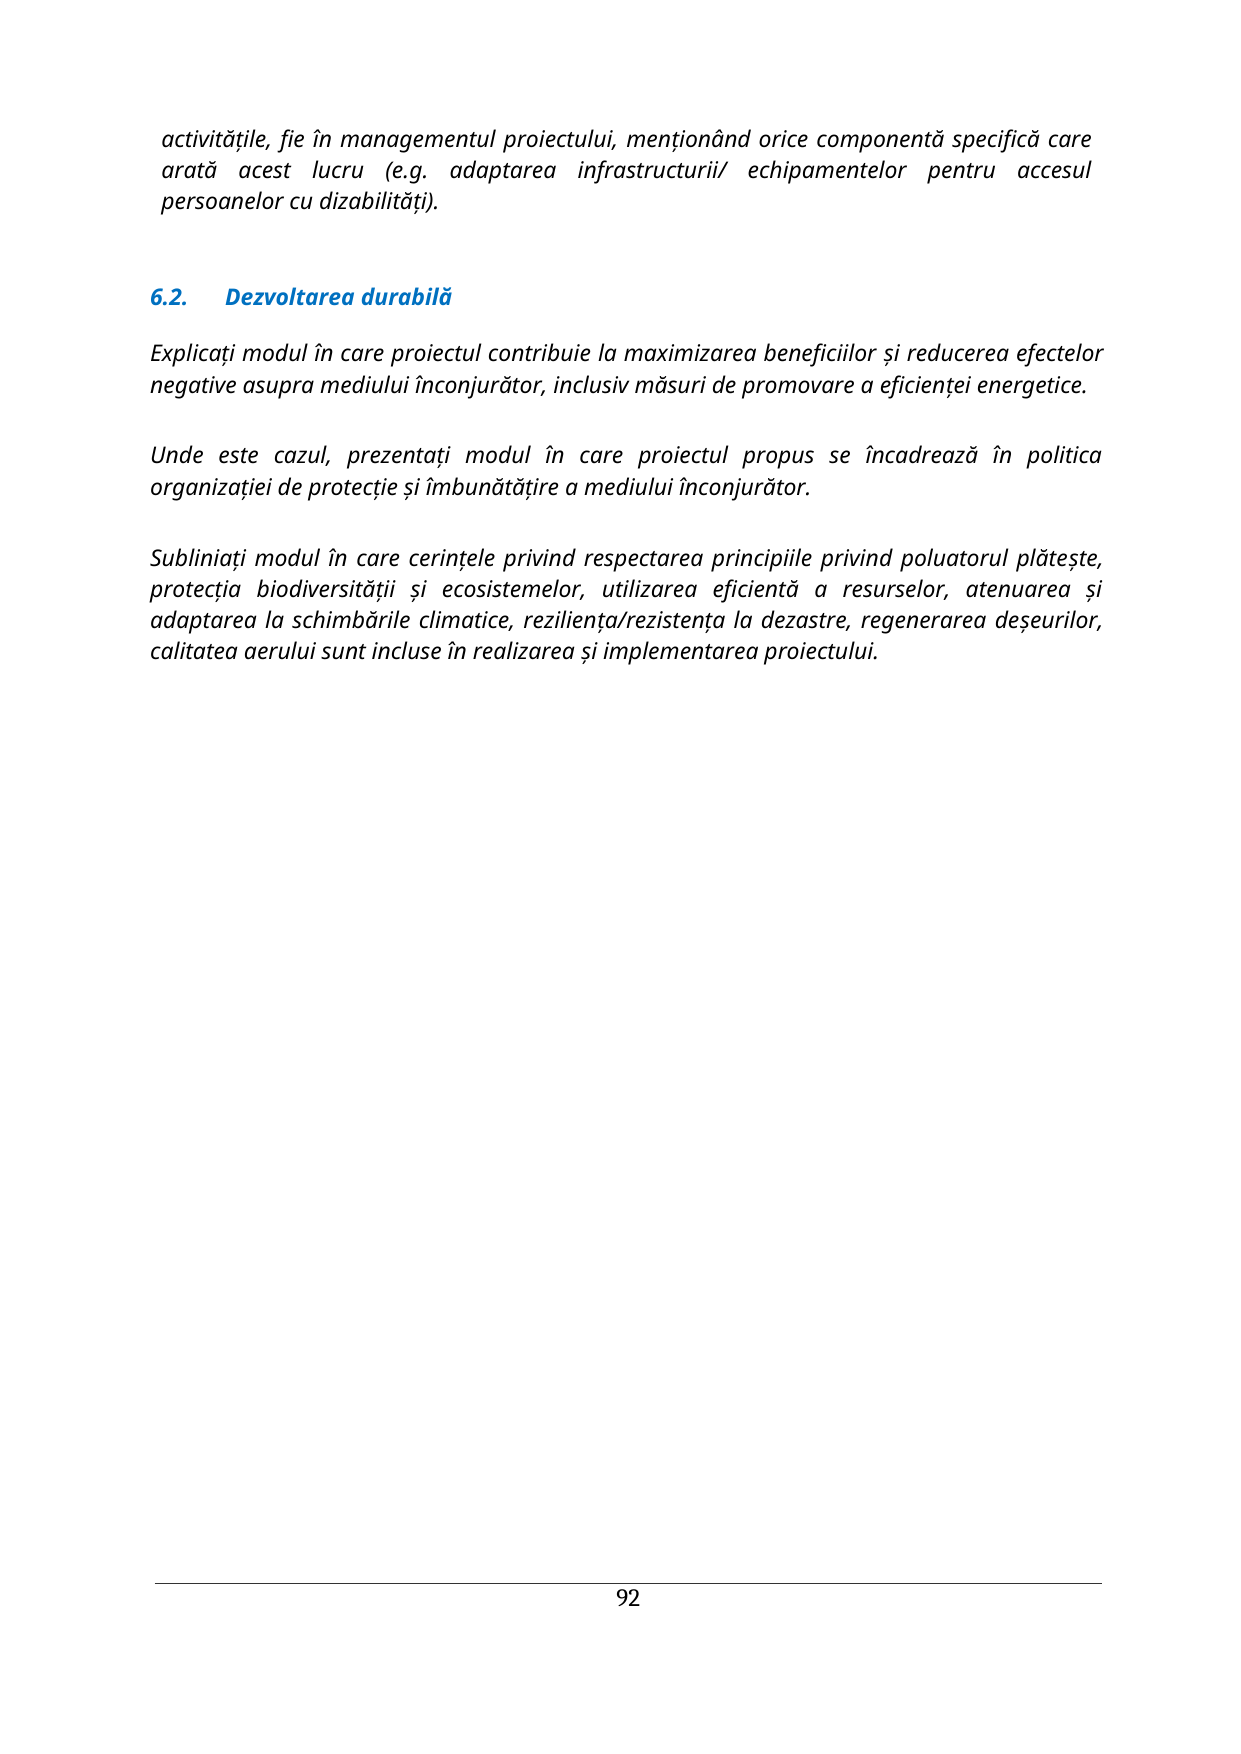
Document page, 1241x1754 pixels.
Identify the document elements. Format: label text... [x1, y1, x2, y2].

text Unde este cazul, prezentaţi modul în care proiectul propus se încadrează în politica organizaţiei de protecţie şi îmbunătăţire a mediului înconjurător. [150, 439, 1106, 502]
text Subliniaţi modul în care cerințele privind respectarea principiile privind poluatorul plăteşte, protecția biodiversităţii şi ecosistemelor, utilizarea eficientă a resurselor, atenuarea și adaptarea la schimbările climatice, rezilienţa/rezistența la dezastre, regenerarea deşeurilor, calitatea aerului sunt incluse în realizarea şi implementarea proiectului. [150, 541, 1106, 666]
list Dezvoltarea durabilă [150, 281, 1106, 312]
text Explicaţi modul în care proiectul contribuie la maximizarea beneficiilor şi reducerea efectelor negative asupra mediului înconjurător, inclusiv măsuri de promovare a eficienţei energetice. [150, 337, 1106, 400]
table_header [150, 119, 1106, 256]
